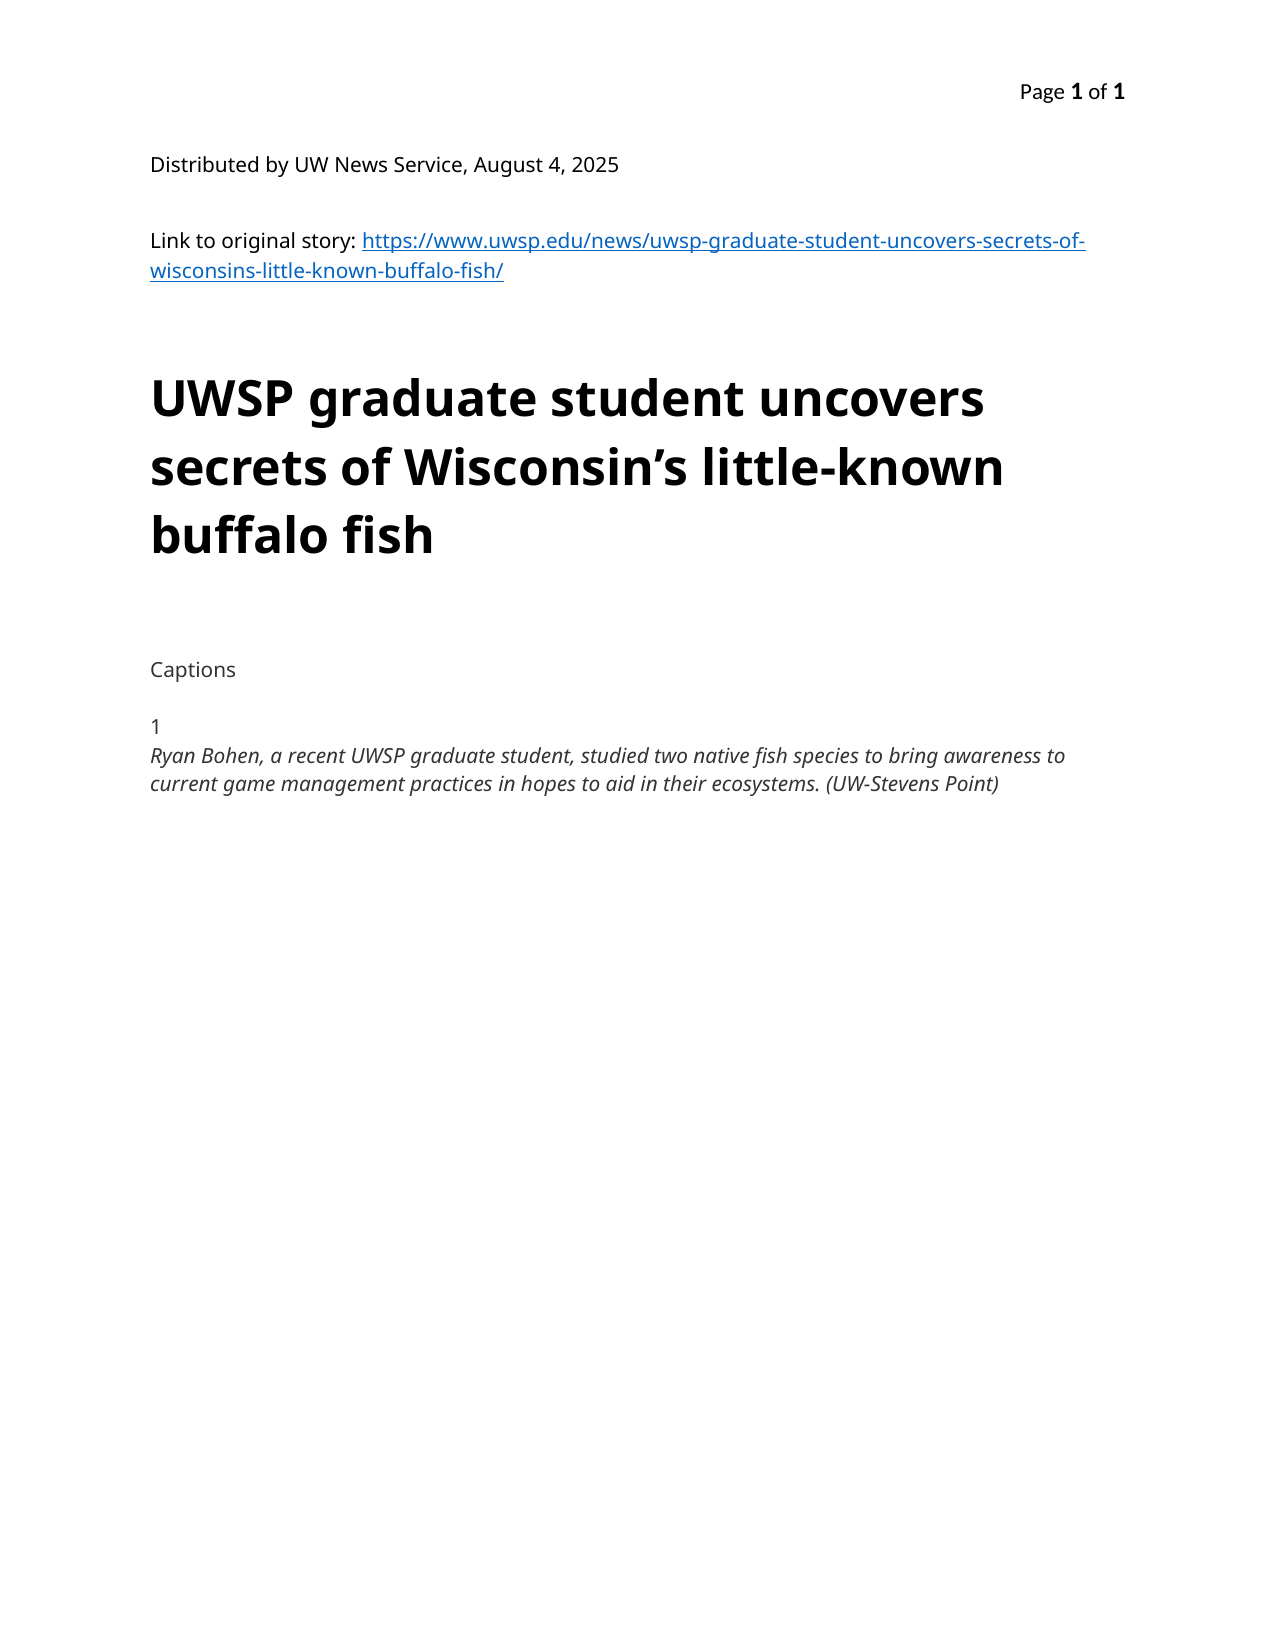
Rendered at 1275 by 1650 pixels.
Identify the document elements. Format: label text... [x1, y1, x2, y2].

text Captions [150, 655, 1125, 683]
text UWSP graduate student uncovers secrets of Wisconsin’s little-known buffalo fish [150, 363, 1125, 568]
text Distributed by UW News Service, August 4, 2025 [150, 150, 1125, 178]
text 1 Ryan Bohen, a recent UWSP graduate student, studied two native fish species to bring awareness to current game management practices in hopes to aid in their ecosystems. (UW-Stevens Point) [150, 712, 1125, 798]
text Link to original story: https://www.uwsp.edu/news/uwsp-graduate-student-uncovers-secrets-of-wisconsins-little-known-buffalo-fish/ [150, 226, 1125, 285]
